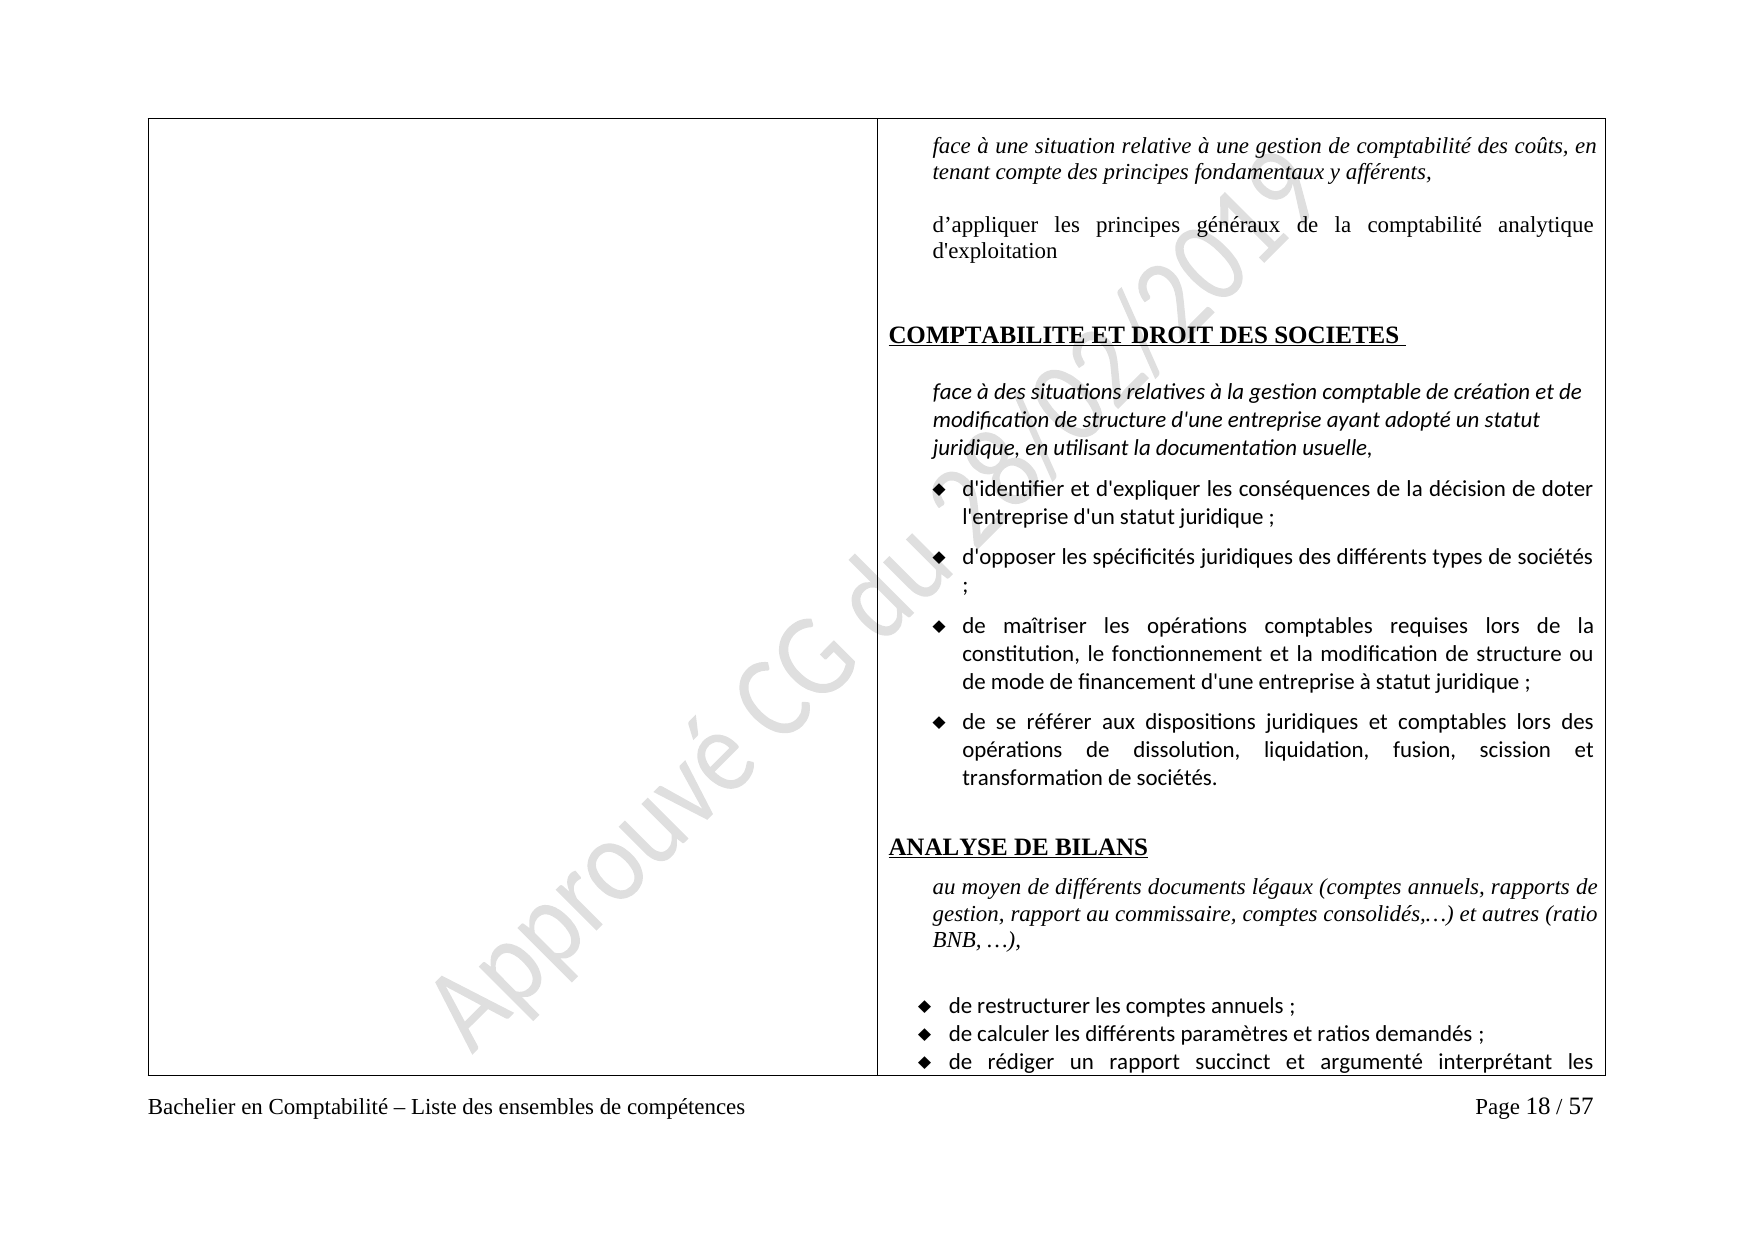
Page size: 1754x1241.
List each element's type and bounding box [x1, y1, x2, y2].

table_cell [878, 119, 1605, 1075]
table_cell [149, 119, 877, 1075]
